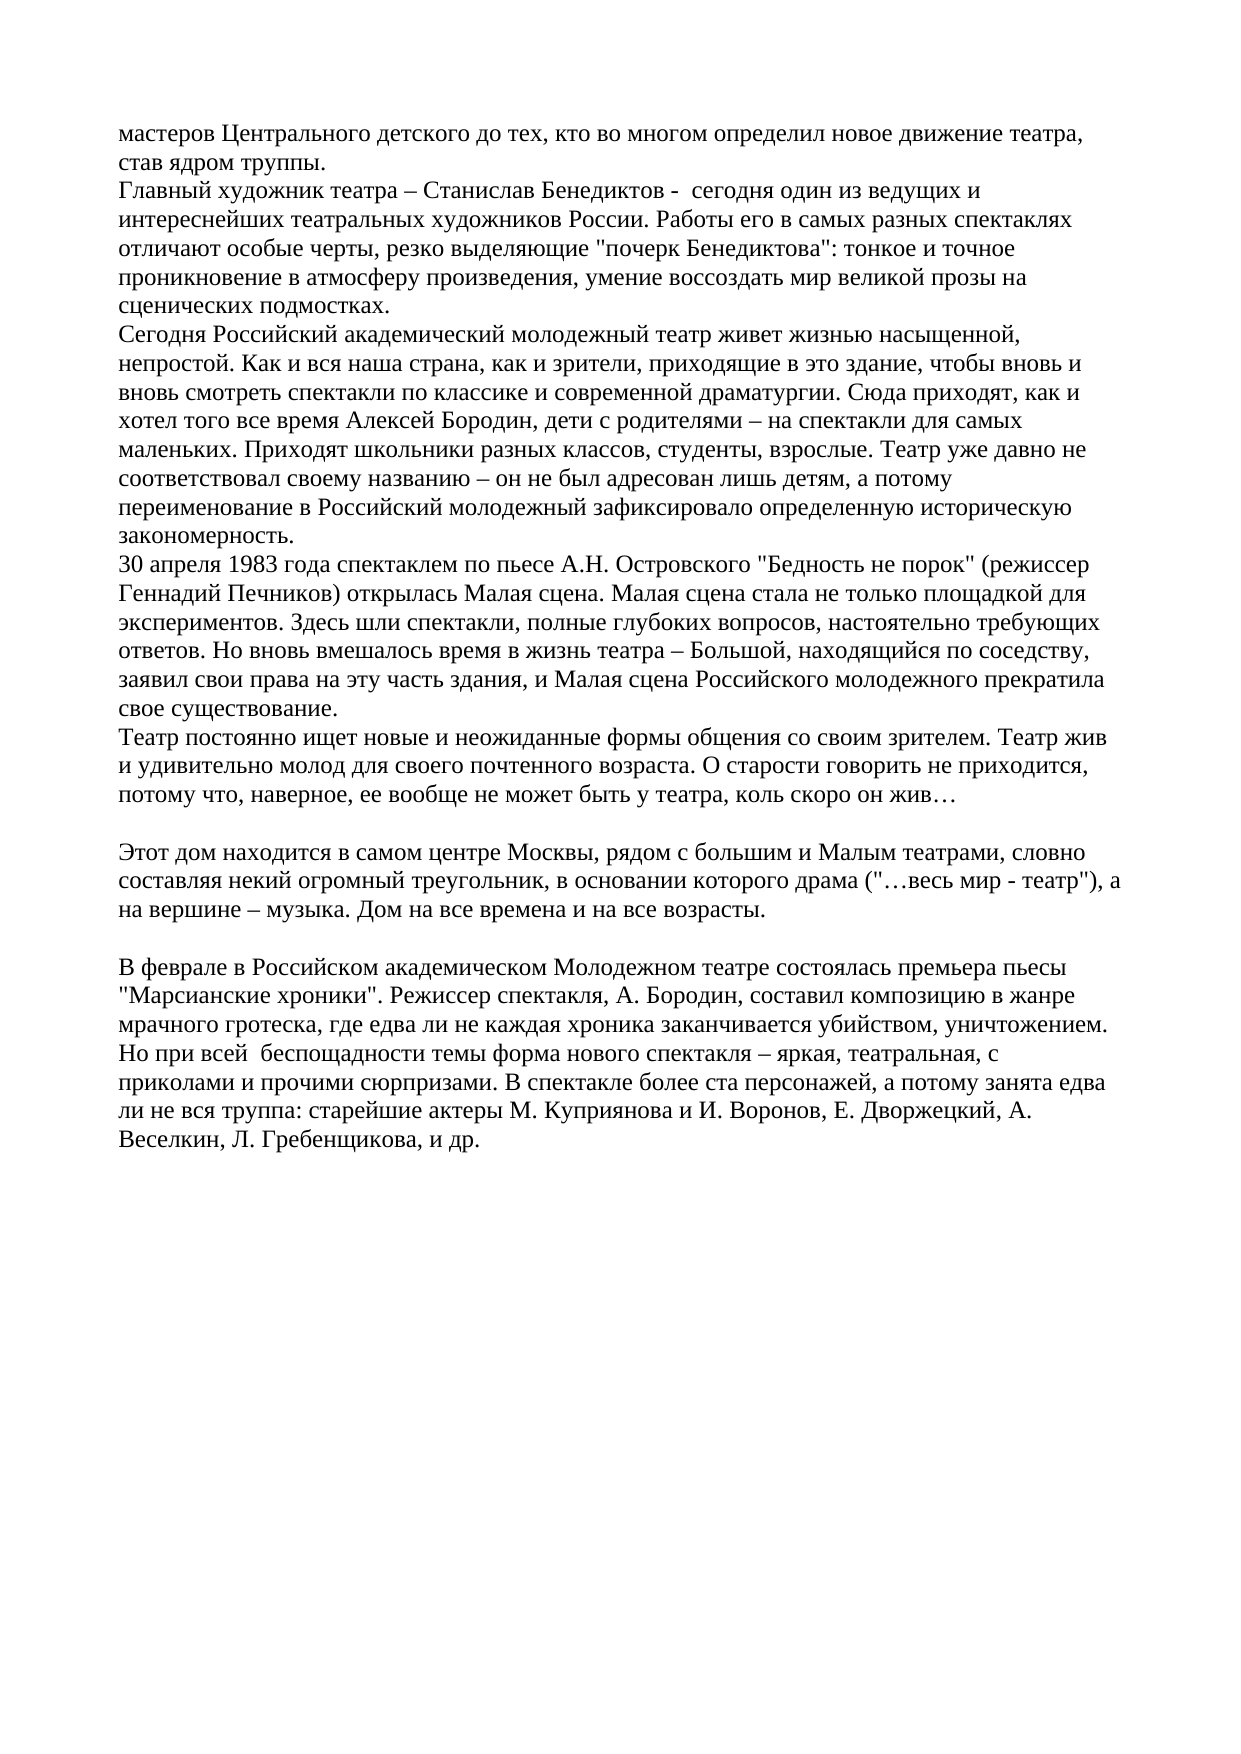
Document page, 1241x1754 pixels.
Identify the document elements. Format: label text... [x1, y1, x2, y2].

text Этот дом находится в самом центре Москвы, рядом с большим и Малым театрами, словно составляя некий огромный треугольник, в основании которого драма ("…весь мир - театр"), а на вершине – музыка. Дом на все времена и на все возрасты. [118, 837, 1122, 923]
text Театр постоянно ищет новые и неожиданные формы общения со своим зрителем. Театр жив и удивительно молод для своего почтенного возраста. О старости говорить не приходится, потому что, наверное, ее вообще не может быть у театра, коль скоро он жив… [118, 722, 1122, 808]
text Главный художник театра – Станислав Бенедиктов - сегодня один из ведущих и интереснейших театральных художников России. Работы его в самых разных спектаклях отличают особые черты, резко выделяющие "почерк Бенедиктова": тонкое и точное проникновение в атмосферу произведения, умение воссоздать мир великой прозы на сценических подмостках. [118, 176, 1122, 319]
text Сегодня Российский академический молодежный театр живет жизнью насыщенной, непростой. Как и вся наша страна, как и зрители, приходящие в это здание, чтобы вновь и вновь смотреть спектакли по классике и современной драматургии. Сюда приходят, как и хотел того все время Алексей Бородин, дети с родителями – на спектакли для самых маленьких. Приходят школьники разных классов, студенты, взрослые. Театр уже давно не соответствовал своему названию – он не был адресован лишь детям, а потому переименование в Российский молодежный зафиксировало определенную историческую закономерность. [118, 319, 1122, 549]
text В феврале в Российском академическом Молодежном театре состоялась премьера пьесы "Марсианские хроники". Режиссер спектакля, А. Бородин, составил композицию в жанре мрачного гротеска, где едва ли не каждая хроника заканчивается убийством, уничтожением. Но при всей беспощадности темы форма нового спектакля – яркая, театральная, с приколами и прочими сюрпризами. В спектакле более ста персонажей, а потому занята едва ли не вся труппа: старейшие актеры М. Куприянова и И. Воронов, Е. Дворжецкий, А. Веселкин, Л. Гребенщикова, и др. [118, 952, 1122, 1153]
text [118, 118, 1122, 176]
text 30 апреля 1983 года спектаклем по пьесе А.Н. Островского "Бедность не порок" (режиссер Геннадий Печников) открылась Малая сцена. Малая сцена стала не только площадкой для экспериментов. Здесь шли спектакли, полные глубоких вопросов, настоятельно требующих ответов. Но вновь вмешалось время в жизнь театра – Большой, находящийся по соседству, заявил свои права на эту часть здания, и Малая сцена Российского молодежного прекратила свое существование. [118, 549, 1122, 722]
